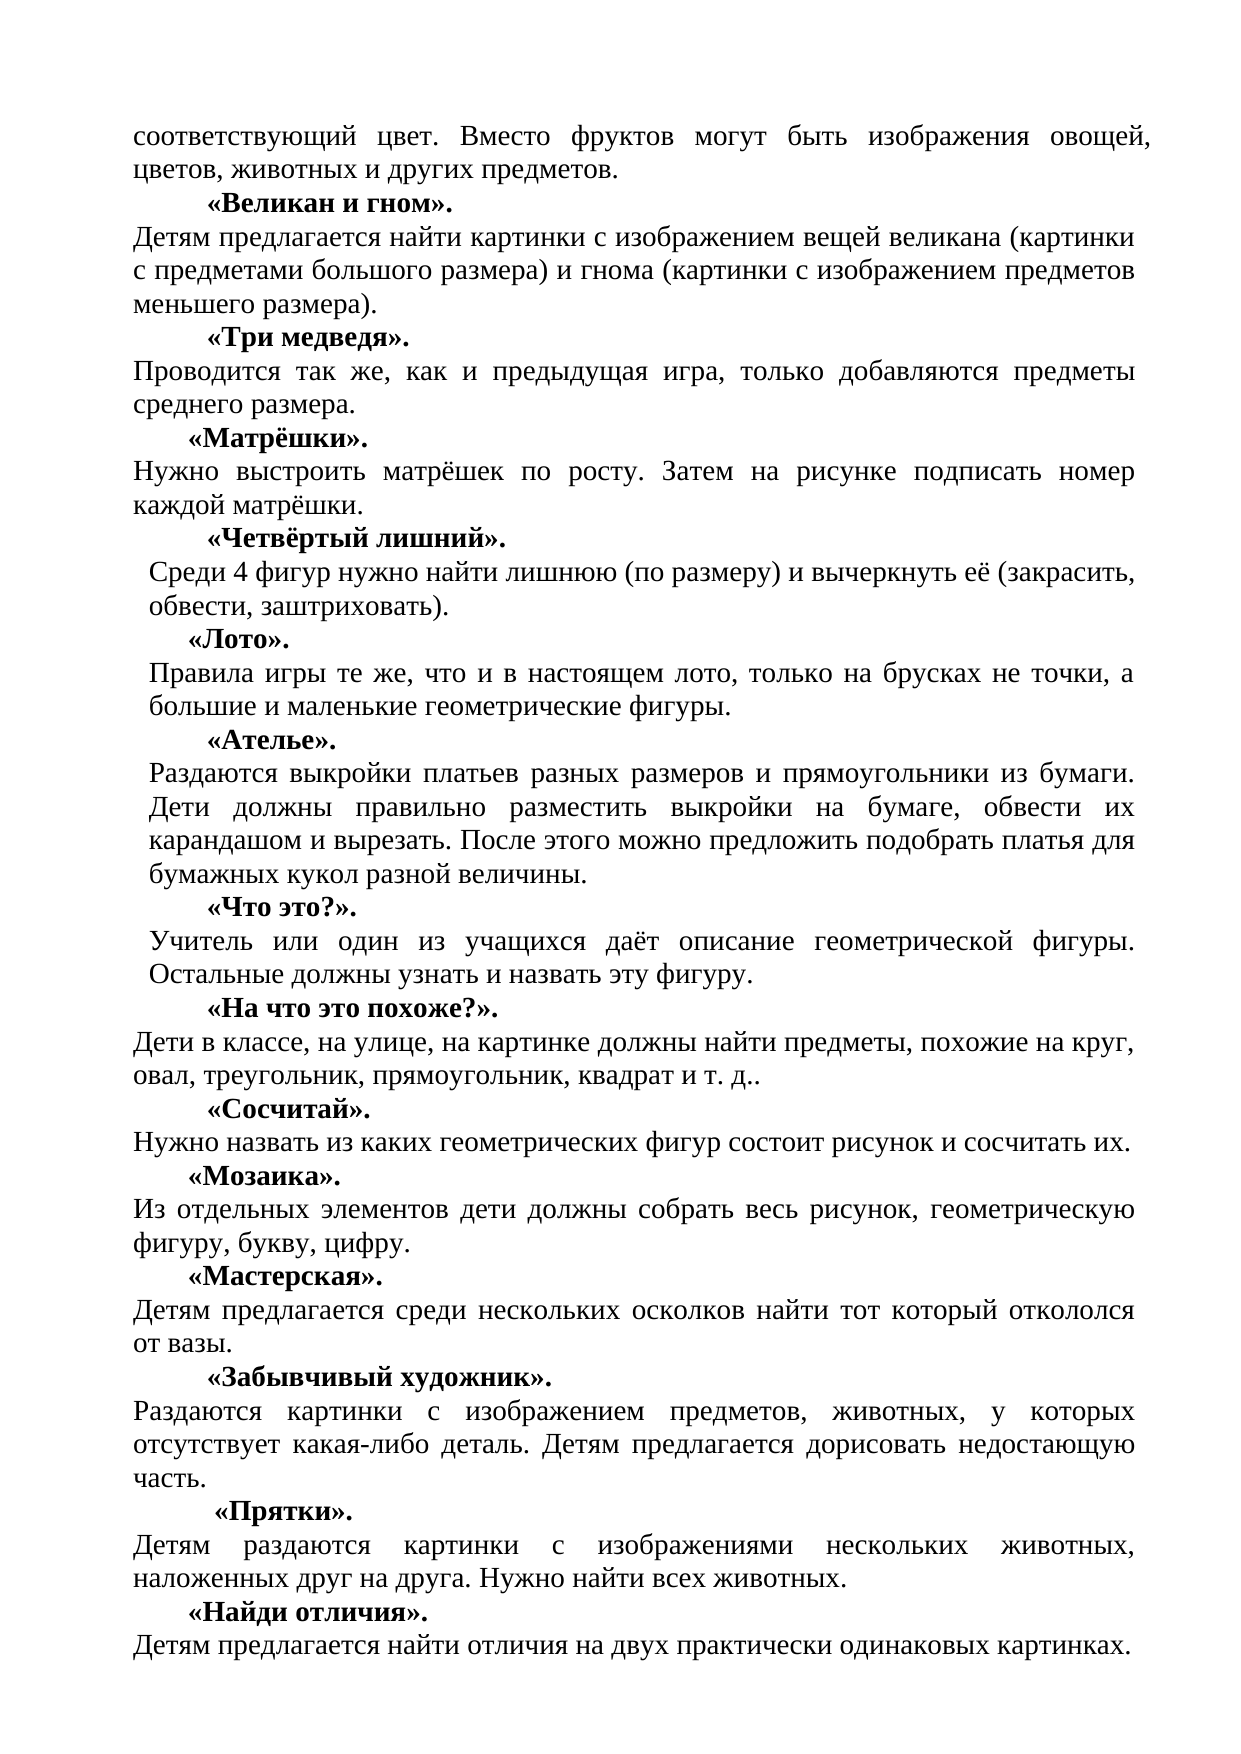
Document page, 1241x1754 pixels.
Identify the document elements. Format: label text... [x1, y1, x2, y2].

text «Лото». [148, 621, 1136, 655]
text «Четвёртый лишний». [133, 521, 1136, 554]
text «На что это похоже?». [133, 990, 1136, 1024]
text Учитель или один из учащихся даёт описание геометрической фигуры. Остальные должны узнать и назвать эту фигуру. [148, 923, 1136, 990]
text Раздаются картинки с изображением предметов, животных, у которых отсутствует какая-либо деталь. Детям предлагается дорисовать недостающую часть. [133, 1393, 1136, 1493]
text Раздаются выкройки платьев разных размеров и прямоугольники из бумаги. Дети должны правильно разместить выкройки на бумаге, обвести их карандашом и вырезать. После этого можно предложить подобрать платья для бумажных кукол разной величины. [148, 755, 1136, 889]
text Нужно выстроить матрёшек по росту. Затем на рисунке подписать номер каждой матрёшки. [133, 453, 1136, 521]
text «Мозаика». [148, 1158, 1136, 1191]
text «Матрёшки». [133, 420, 1136, 453]
text Дети в классе, на улице, на картинке должны найти предметы, похожие на круг, овал, треугольник, прямоугольник, квадрат и т. д.. [133, 1024, 1136, 1091]
text «Что это?». [133, 889, 1136, 923]
text Правила игры те же, что и в настоящем лото, только на брусках не точки, а большие и маленькие геометрические фигуры. [148, 655, 1136, 722]
text «Забывчивый художник». [133, 1359, 1136, 1393]
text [133, 118, 1152, 185]
text «Ателье». [133, 722, 1136, 755]
text Проводится так же, как и предыдущая игра, только добавляются предметы среднего размера. [133, 353, 1136, 420]
text «Найди отличия». [133, 1594, 1136, 1627]
text Среди 4 фигур нужно найти лишнюю (по размеру) и вычеркнуть её (закрасить, обвести, заштриховать). [148, 554, 1136, 621]
text Из отдельных элементов дети должны собрать весь рисунок, геометрическую фигуру, букву, цифру. [133, 1191, 1136, 1258]
text Детям раздаются картинки с изображениями нескольких животных, наложенных друг на друга. Нужно найти всех животных. [133, 1527, 1136, 1594]
text «Сосчитай». [133, 1091, 1136, 1124]
text Нужно назвать из каких геометрических фигур состоит рисунок и сосчитать их. [133, 1124, 1136, 1158]
text «Три медведя». [133, 319, 1136, 353]
text Детям предлагается среди нескольких осколков найти тот который откололся от вазы. [133, 1292, 1136, 1359]
text Детям предлагается найти картинки с изображением вещей великана (картинки с предметами большого размера) и гнома (картинки с изображением предметов меньшего размера). [133, 219, 1136, 319]
text «Великан и гном». [133, 185, 1136, 219]
text Детям предлагается найти отличия на двух практически одинаковых картинках. [133, 1627, 1136, 1661]
text «Мастерская». [133, 1258, 1136, 1292]
text «Прятки». [133, 1493, 1136, 1527]
